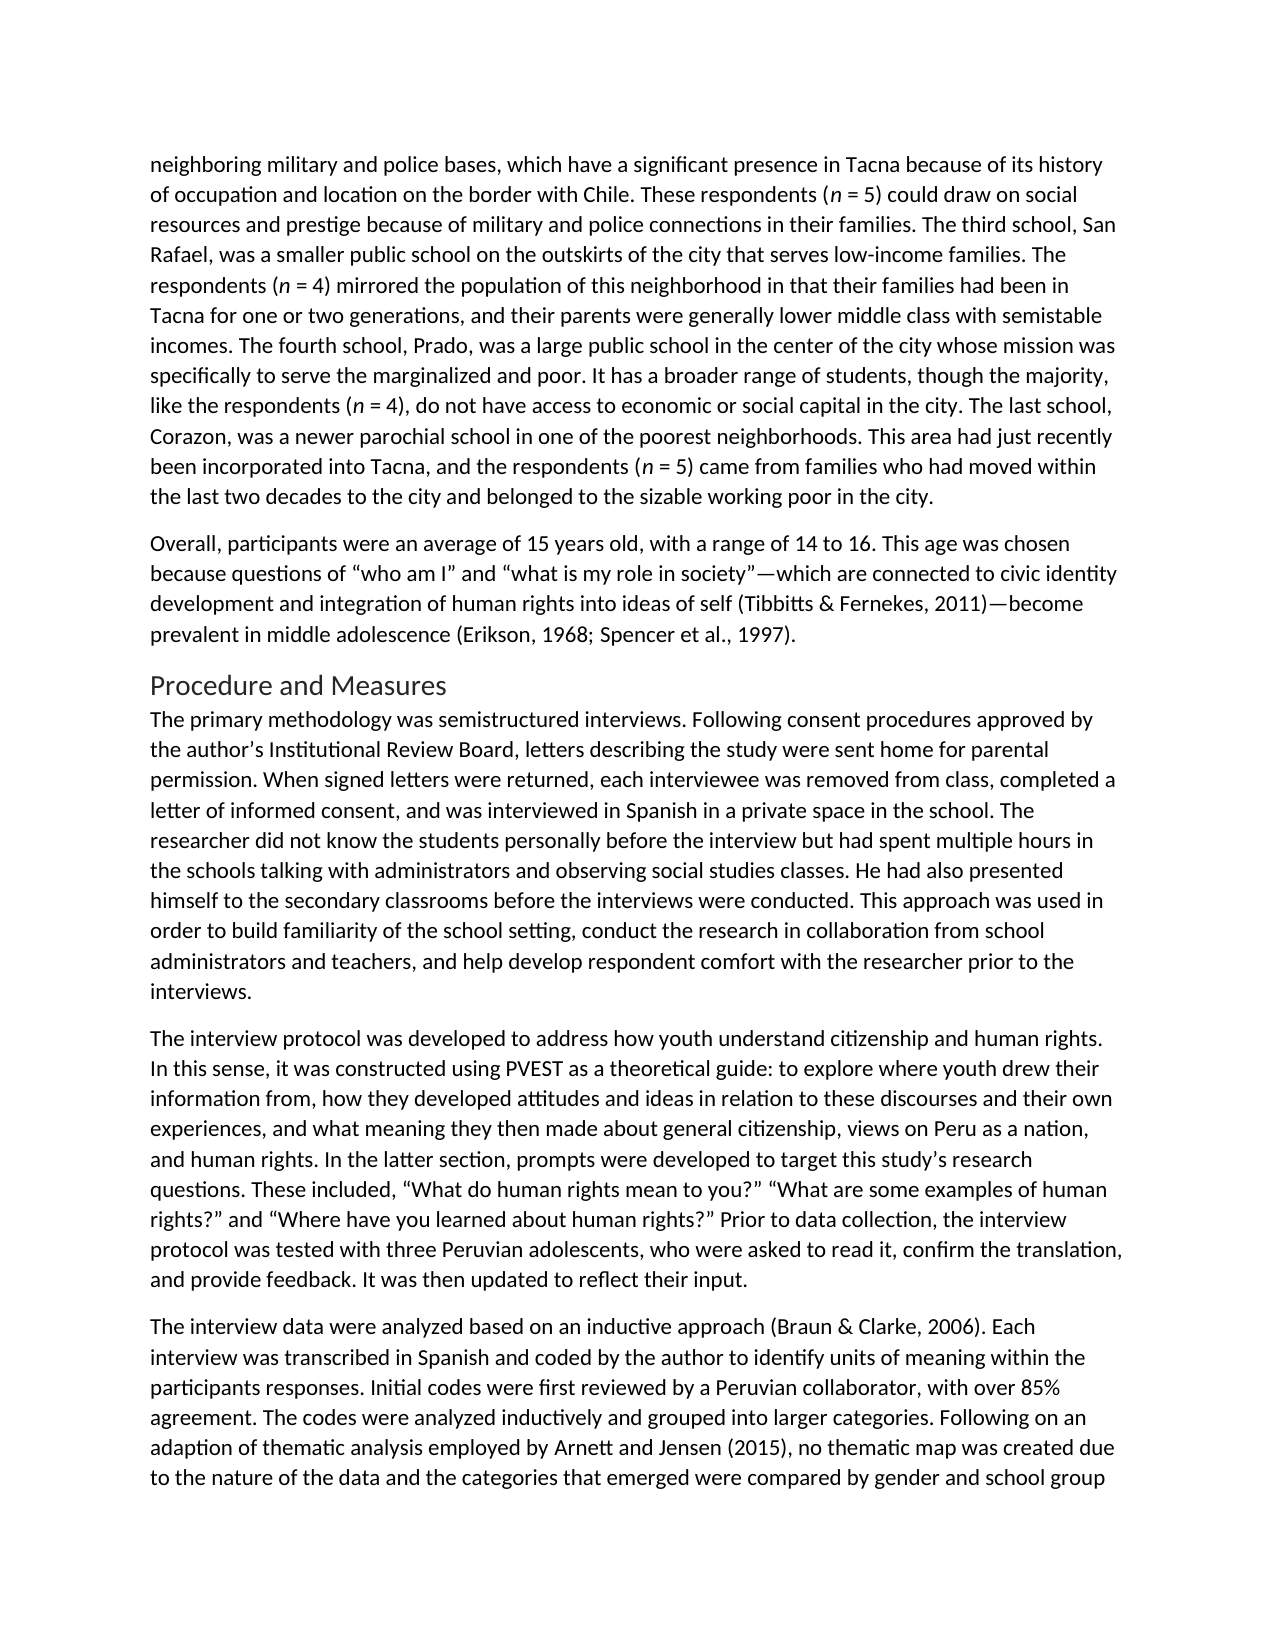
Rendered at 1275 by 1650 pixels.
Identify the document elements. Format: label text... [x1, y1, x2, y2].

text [150, 150, 1125, 510]
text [150, 1312, 1125, 1491]
text The interview protocol was developed to address how youth understand citizenship and human rights. In this sense, it was constructed using PVEST as a theoretical guide: to explore where youth drew their information from, how they developed attitudes and ideas in relation to these discourses and their own experiences, and what meaning they then made about general citizenship, views on Peru as a nation, and human rights. In the latter section, prompts were developed to target this study’s research questions. These included, “What do human rights mean to you?” “What are some examples of human rights?” and “Where have you learned about human rights?” Prior to data collection, the interview protocol was tested with three Peruvian adolescents, who were asked to read it, confirm the translation, and provide feedback. It was then updated to reflect their input. [150, 1024, 1125, 1293]
subtitle Procedure and Measures [150, 667, 1125, 702]
text Overall, participants were an average of 15 years old, with a range of 14 to 16. This age was chosen because questions of “who am I” and “what is my role in society”—which are connected to civic identity development and integration of human rights into ideas of self (Tibbitts & Fernekes, 2011)—become prevalent in middle adolescence (Erikson, 1968; Spencer et al., 1997). [150, 529, 1125, 648]
text The primary methodology was semistructured interviews. Following consent procedures approved by the author’s Institutional Review Board, letters describing the study were sent home for parental permission. When signed letters were returned, each interviewee was removed from class, completed a letter of informed consent, and was interviewed in Spanish in a private space in the school. The researcher did not know the students personally before the interview but had spent multiple hours in the schools talking with administrators and observing social studies classes. He had also presented himself to the secondary classrooms before the interviews were conducted. This approach was used in order to build familiarity of the school setting, conduct the research in collaboration from school administrators and teachers, and help develop respondent comfort with the researcher prior to the interviews. [150, 705, 1125, 1005]
